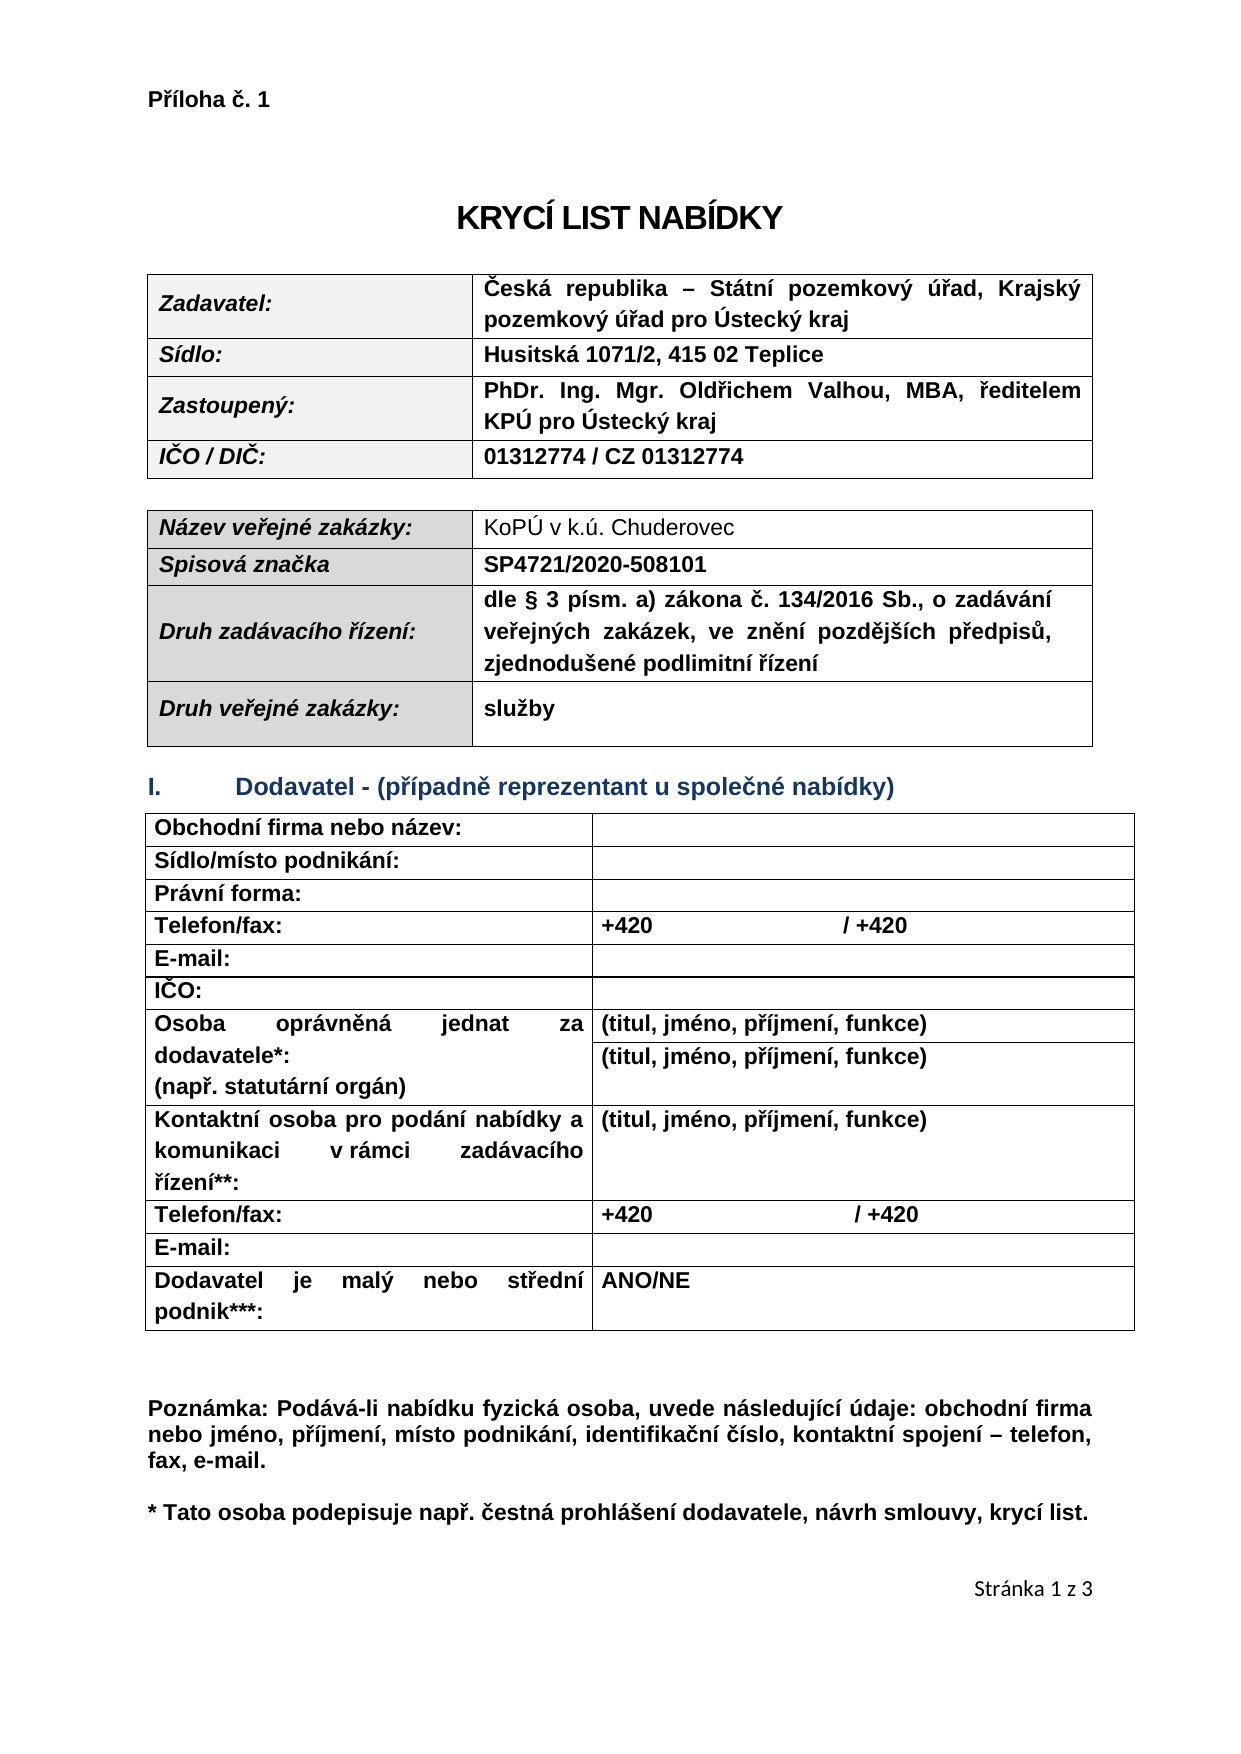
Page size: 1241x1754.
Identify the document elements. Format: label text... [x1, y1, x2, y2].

table_cell 01312774 / CZ 01312774 [473, 441, 1092, 477]
table_cell [593, 1234, 1134, 1266]
table_cell E-mail: [146, 945, 592, 976]
table_cell Právní forma: [146, 880, 592, 911]
table_cell Husitská 1071/2, 415 02 Teplice [473, 339, 1092, 376]
table_cell Sídlo: [148, 339, 472, 376]
table_cell (titul, jméno, příjmení, funkce) [593, 1043, 1134, 1105]
table_cell PhDr. Ing. Mgr. Oldřichem Valhou, MBA, ředitelem KPÚ pro Ústecký kraj [473, 377, 1092, 440]
table_cell SP4721/2020-508101 [473, 549, 1092, 585]
table_cell [593, 945, 1134, 976]
table_cell Osoba oprávněná jednat za dodavatele*: (např. statutární orgán) [146, 1010, 592, 1105]
text * Tato osoba podepisuje např. čestná prohlášení dodavatele, návrh smlouvy, krycí list. [148, 1499, 1093, 1525]
table_cell Telefon/fax: [146, 1201, 592, 1233]
table_cell [593, 978, 1134, 1009]
table_header Zadavatel: [148, 275, 472, 338]
table_cell (titul, jméno, příjmení, funkce) [593, 1106, 1134, 1200]
table_cell Druh zadávacího řízení: [148, 586, 472, 681]
text Poznámka: Podává-li nabídku fyzická osoba, uvede následující údaje: obchodní firma nebo jméno, příjmení, místo podnikání, identifikační číslo, kontaktní spojení – telefon, fax, e-mail. [148, 1395, 1093, 1474]
table_cell Dodavatel je malý nebo střední podnik***: [146, 1267, 592, 1330]
table_cell Druh veřejné zakázky: [148, 682, 472, 746]
table_cell Sídlo/místo podnikání: [146, 847, 592, 878]
table_header Název veřejné zakázky: [148, 511, 472, 548]
table_header Obchodní firma nebo název: [146, 814, 592, 846]
table_cell Telefon/fax: [146, 912, 592, 944]
table_cell služby [473, 682, 1092, 746]
table_cell IČO: [146, 978, 592, 1009]
table_cell [593, 847, 1134, 878]
table_cell +420 / +420 [593, 912, 1134, 944]
table_cell +420 / +420 [593, 1201, 1134, 1233]
title Krycí list nabídky [148, 198, 1093, 236]
table_cell Kontaktní osoba pro podání nabídky a komunikaci v rámci zadávacího řízení**: [146, 1106, 592, 1200]
table_cell IČO / DIČ: [148, 441, 472, 477]
table_cell dle § 3 písm. a) zákona č. 134/2016 Sb., o zadávání veřejných zakázek, ve znění pozdějších předpisů, zjednodušené podlimitní řízení [473, 586, 1092, 681]
table_cell Zastoupený: [148, 377, 472, 440]
table_cell Spisová značka [148, 549, 472, 585]
table_header KoPÚ v k.ú. Chuderovec [473, 511, 1092, 548]
table_cell (titul, jméno, příjmení, funkce) [593, 1010, 1134, 1042]
table_header [593, 814, 1134, 846]
table_header Česká republika – Státní pozemkový úřad, Krajský pozemkový úřad pro Ústecký kraj [473, 275, 1092, 338]
table_cell ANO/NE [593, 1267, 1134, 1330]
table_cell E-mail: [146, 1234, 592, 1266]
table_cell [593, 880, 1134, 911]
subtitle Dodavatel - (případně reprezentant u společné nabídky) [148, 772, 1093, 801]
